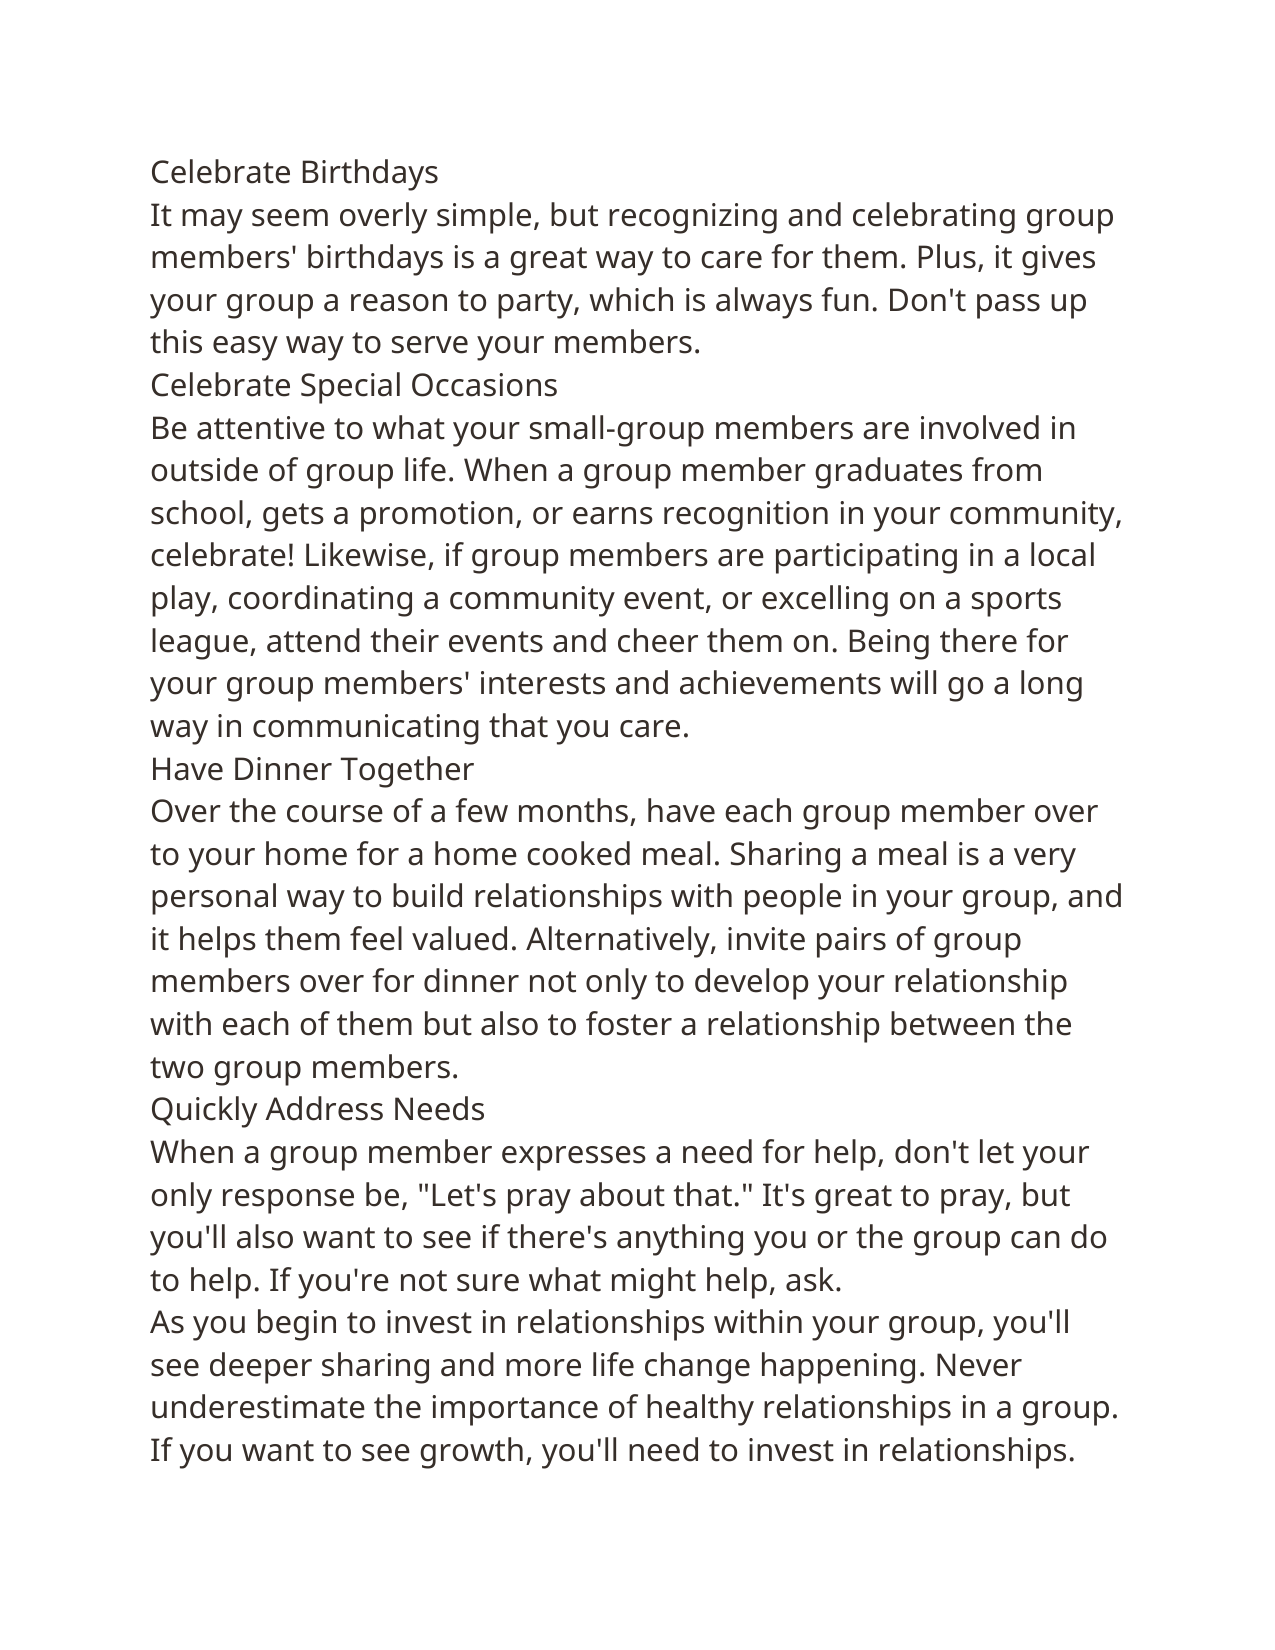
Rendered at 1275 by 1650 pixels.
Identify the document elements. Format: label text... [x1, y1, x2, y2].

text As you begin to invest in relationships within your group, you'll see deeper sharing and more life change happening. Never underestimate the importance of healthy relationships in a group. If you want to see growth, you'll need to invest in relationships. [150, 1300, 1125, 1471]
text Celebrate Special Occasions Be attentive to what your small-group members are involved in outside of group life. When a group member graduates from school, gets a promotion, or earns recognition in your community, celebrate! Likewise, if group members are participating in a local play, coordinating a community event, or excelling on a sports league, attend their events and cheer them on. Being there for your group members' interests and achievements will go a long way in communicating that you care. [150, 363, 1125, 746]
text Celebrate Birthdays It may seem overly simple, but recognizing and celebrating group members' birthdays is a great way to care for them. Plus, it gives your group a reason to party, which is always fun. Don't pass up this easy way to serve your members. [150, 150, 1125, 363]
text Have Dinner Together Over the course of a few months, have each group member over to your home for a home cooked meal. Sharing a meal is a very personal way to build relationships with people in your group, and it helps them feel valued. Alternatively, invite pairs of group members over for dinner not only to develop your relationship with each of them but also to foster a relationship between the two group members. [150, 746, 1125, 1087]
text Quickly Address Needs When a group member expresses a need for help, don't let your only response be, "Let's pray about that." It's great to pray, but you'll also want to see if there's anything you or the group can do to help. If you're not sure what might help, ask. [150, 1087, 1125, 1300]
